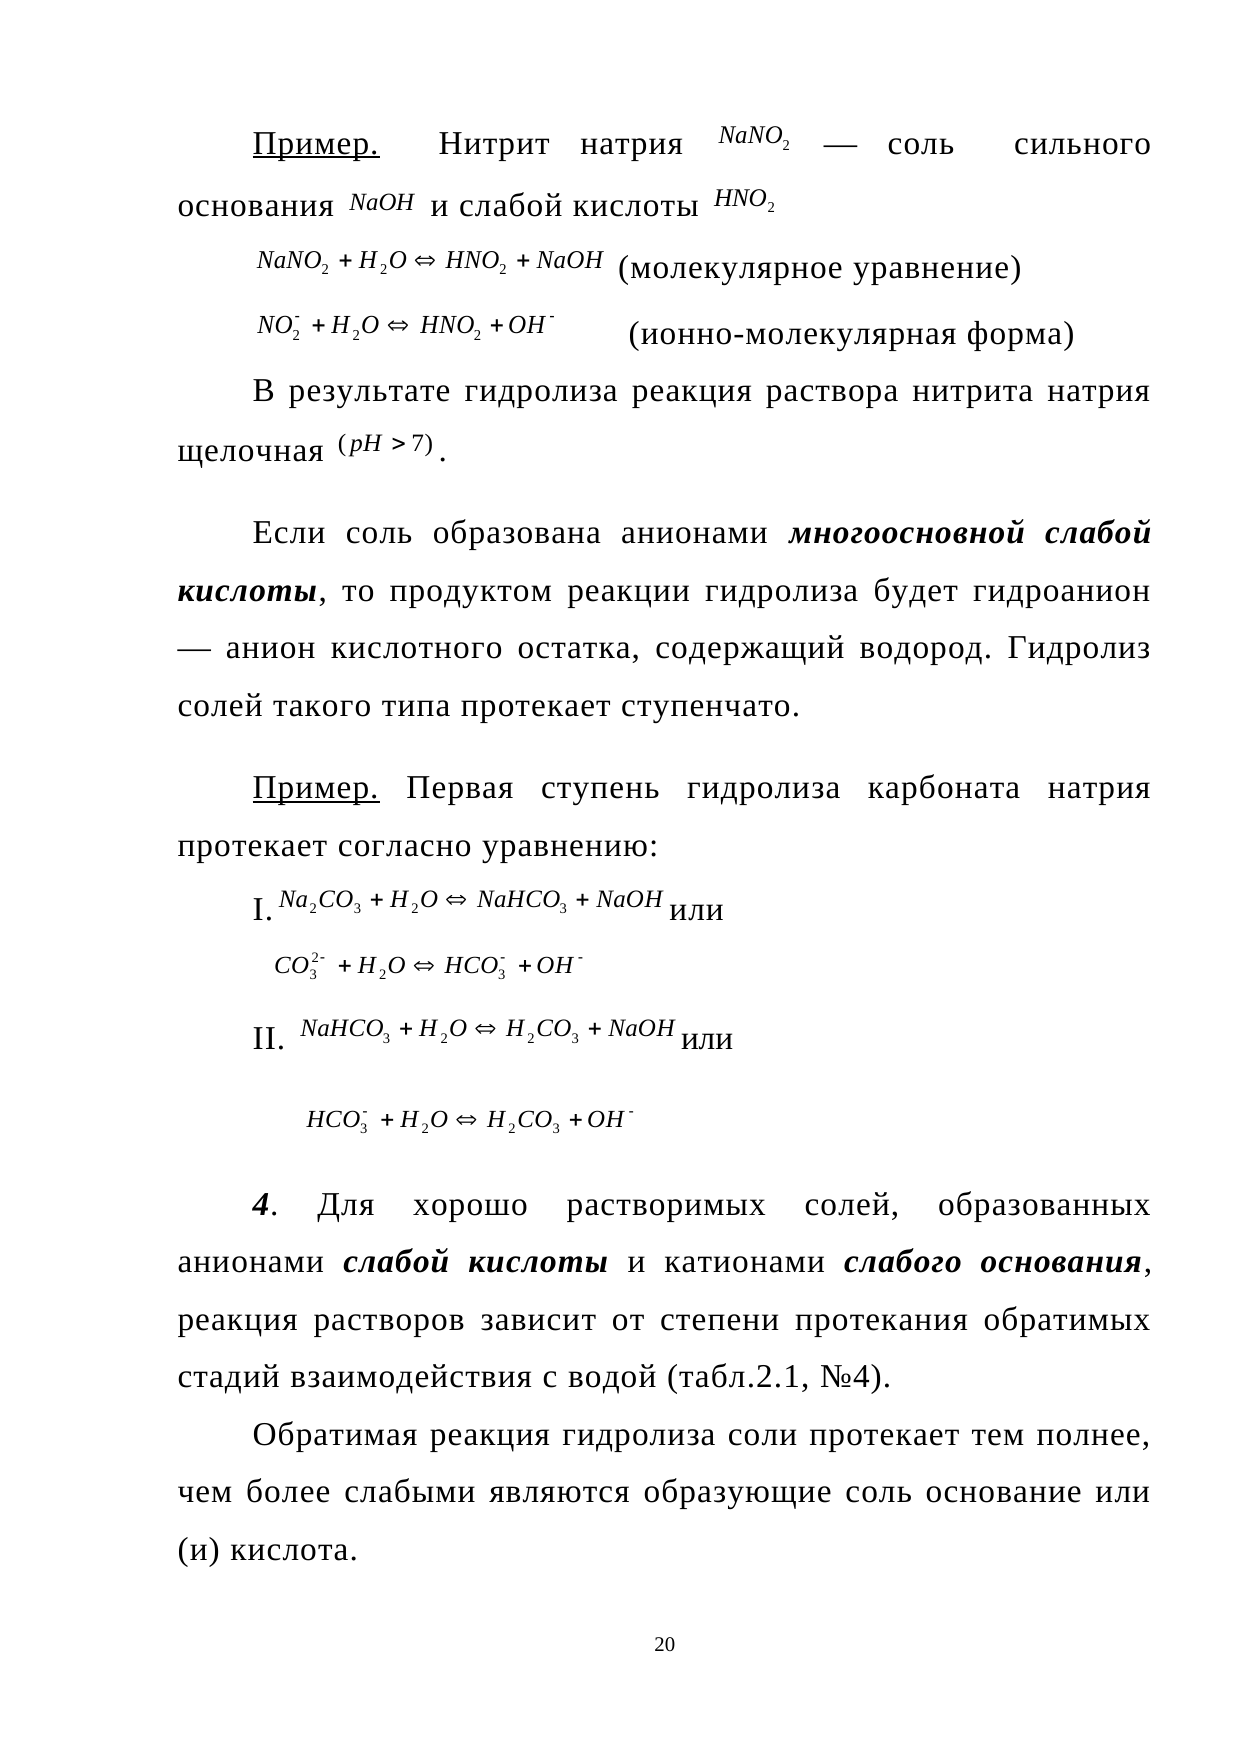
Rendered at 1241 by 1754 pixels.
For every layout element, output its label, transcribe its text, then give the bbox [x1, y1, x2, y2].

text I.или [177, 883, 1152, 927]
text Обратимая реакция гидролиза соли протекает тем полнее, чем более слабыми являются образующие соль основание или (и) кислота. [177, 1414, 1152, 1567]
text В результате гидролиза реакция раствора нитрита натрия щелочная . [177, 371, 1152, 468]
text Пример. Первая ступень гидролиза карбоната натрия протекает согласно уравнению: [177, 768, 1152, 863]
text Если соль образована анионами многоосновной слабой кислоты, то продуктом реакции гидролиза будет гидроанион — анион кислотного остатка, содержащий водород. Гидролиз солей такого типа протекает ступенчато. [177, 513, 1152, 723]
text Пример. Нитрит натрия — соль сильного основания и слабой кислоты [177, 118, 1152, 224]
text (молекулярное уравнение) [177, 243, 1152, 286]
text 4. Для хорошо растворимых солей, образованных анионами слабой кислоты и катионами слабого основания, реакция растворов зависит от степени протекания обратимых стадий взаимодействия с водой (табл.2.1, №4). [177, 1184, 1152, 1394]
text (ионно-молекулярная форма) [177, 305, 1152, 351]
text II. или [177, 1012, 1152, 1056]
